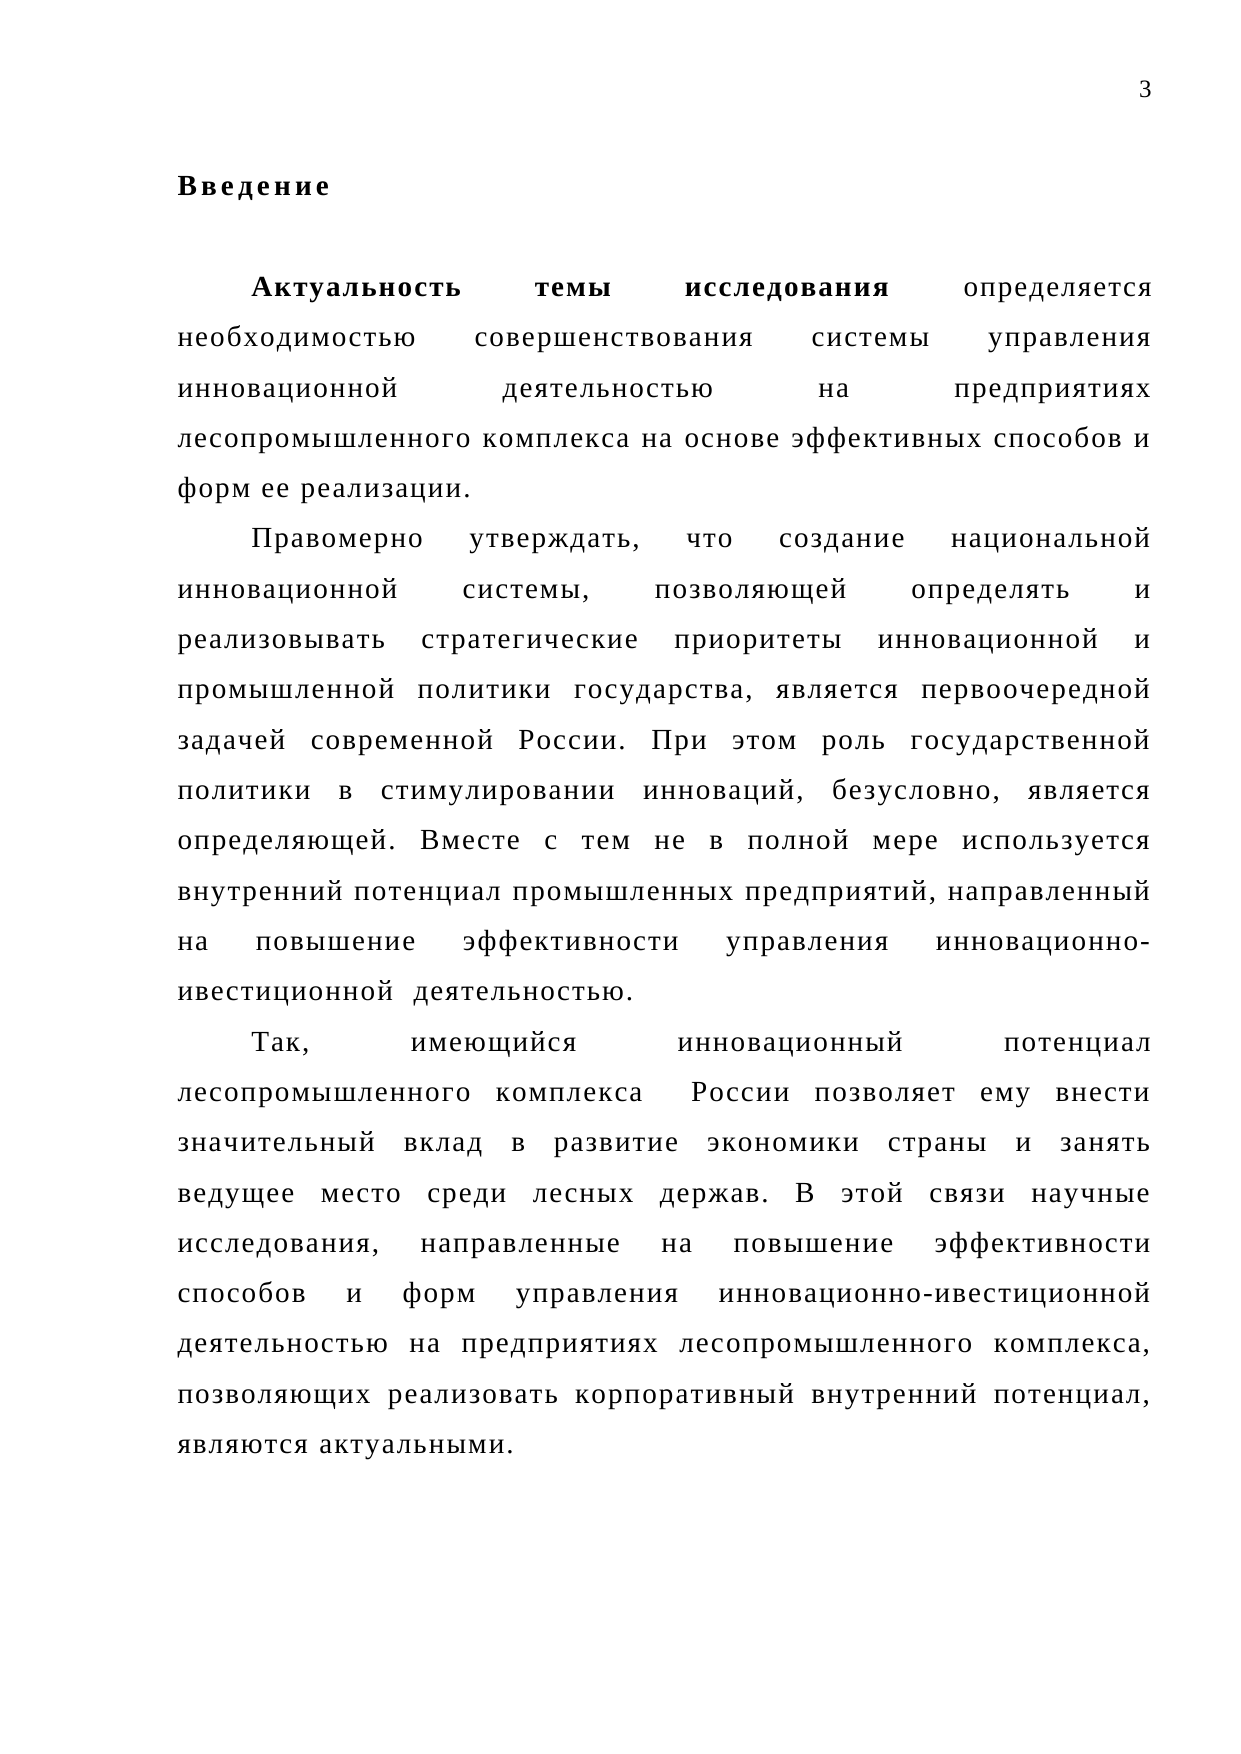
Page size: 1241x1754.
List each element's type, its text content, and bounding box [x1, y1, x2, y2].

text Правомерно утверждать, что создание национальной инновационной системы, позволяющей определять и реализовывать стратегические приоритеты инновационной и промышленной политики государства, является первоочередной задачей современной России. При этом роль государственной политики в стимулировании инноваций, безусловно, является определяющей. Вместе с тем не в полной мере используется внутренний потенциал промышленных предприятий, направленный на повышение эффективности управления инновационно-ивестиционной деятельностью. [177, 521, 1152, 1007]
text Так, имеющийся инновационный потенциал лесопромышленного комплекса России позволяет ему внести значительный вклад в развитие экономики страны и занять ведущее место среди лесных держав. В этой связи научные исследования, направленные на повышение эффективности способов и форм управления инновационно-ивестиционной деятельностью на предприятиях лесопромышленного комплекса, позволяющих реализовать корпоративный внутренний потенциал, являются актуальными. [177, 1024, 1152, 1460]
text Введение [177, 168, 1152, 202]
text Актуальность темы исследования определяется необходимостью совершенствования системы управления инновационной деятельностью на предприятиях лесопромышленного комплекса на основе эффективных способов и форм ее реализации. [177, 269, 1152, 504]
